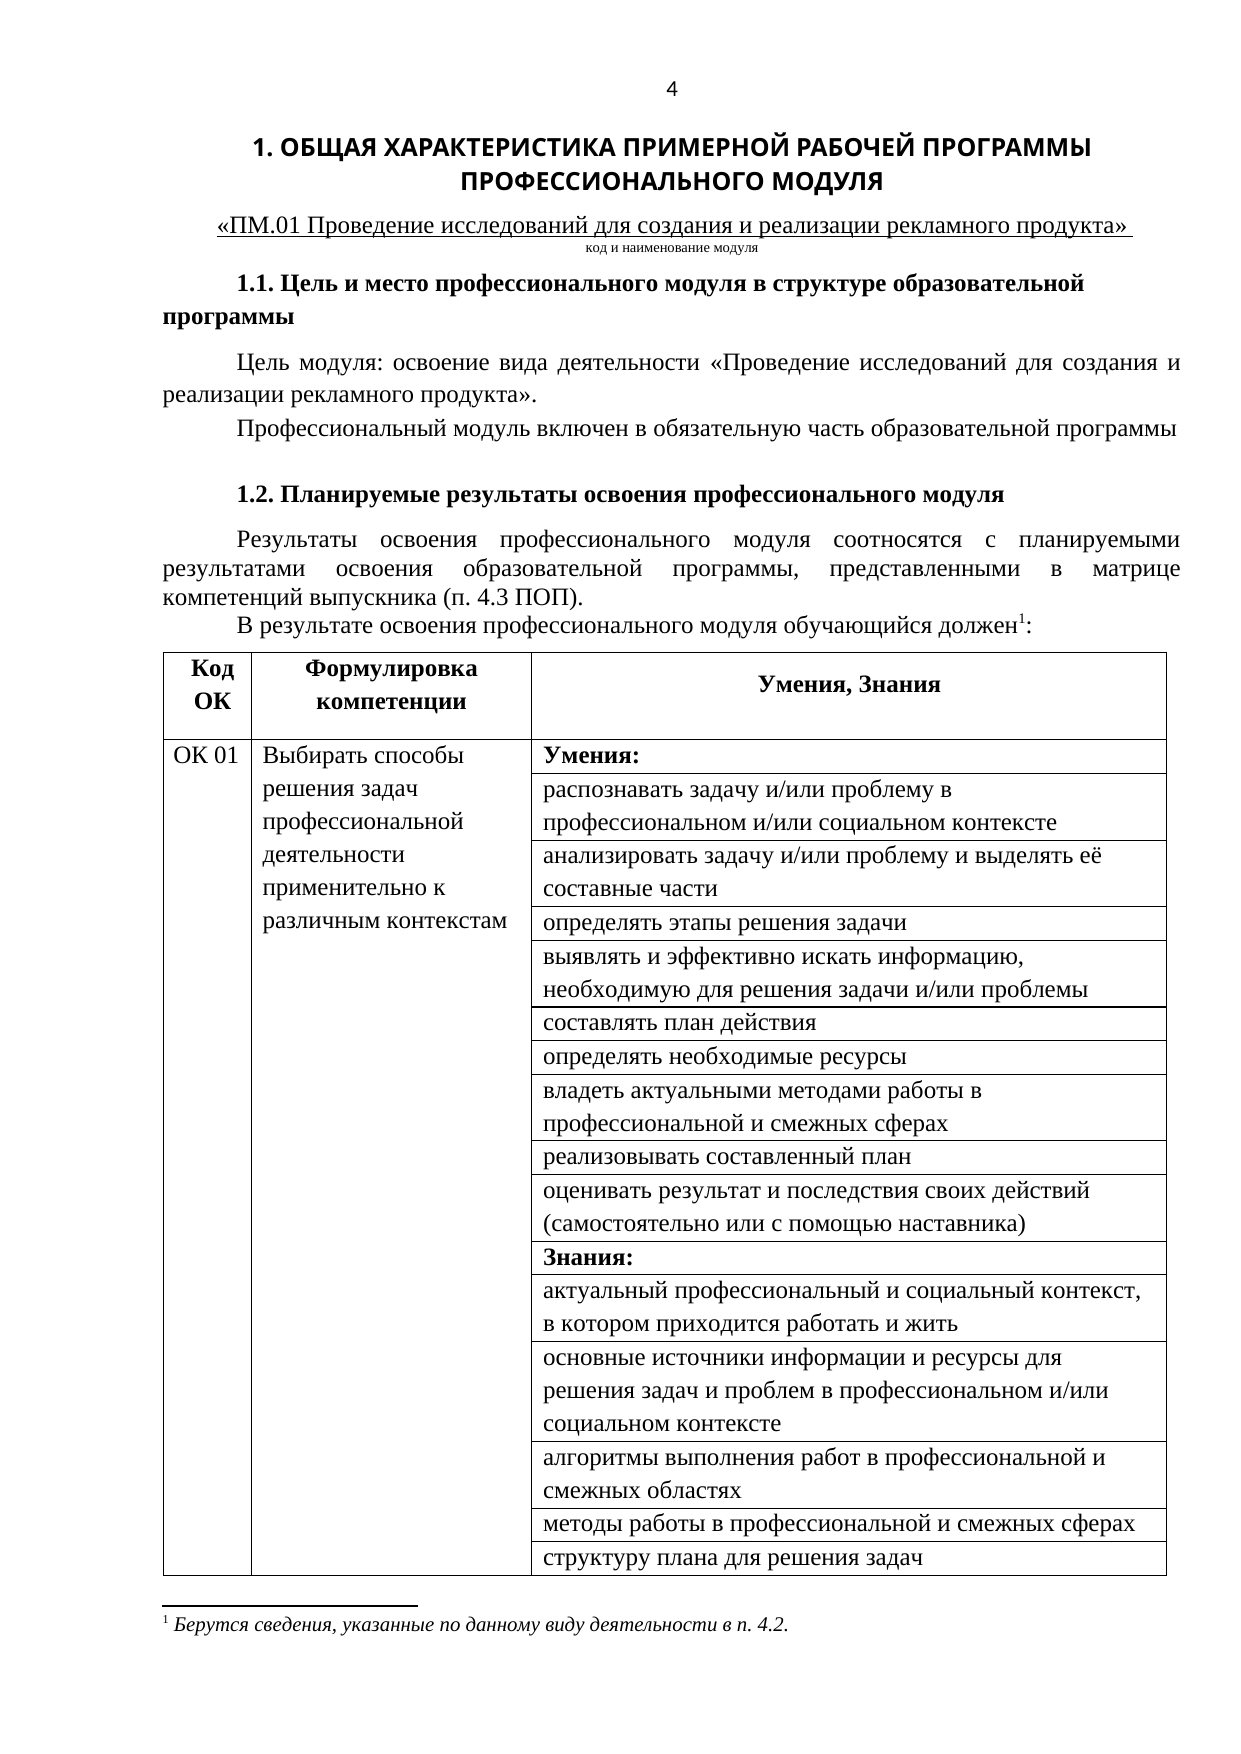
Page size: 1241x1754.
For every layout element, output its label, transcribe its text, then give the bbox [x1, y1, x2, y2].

table_cell оценивать результат и последствия своих действий (самостоятельно или с помощью наставника) [532, 1175, 1166, 1241]
table_cell составлять план действия [532, 1008, 1166, 1040]
table_cell Умения: [532, 740, 1166, 773]
table_cell алгоритмы выполнения работ в профессиональной и смежных областях [532, 1442, 1166, 1507]
table_cell распознавать задачу и/или проблему в профессиональном и/или социальном контексте [532, 774, 1166, 839]
table_cell Выбирать способы решения задач профессиональной деятельности применительно к различным контекстам [252, 740, 531, 1575]
table_cell владеть актуальными методами работы в профессиональной и смежных сферах [532, 1075, 1166, 1140]
table_header Формулировка компетенции [252, 653, 531, 739]
text код и наименование модуля [162, 239, 1181, 268]
table_cell ОК 01 [164, 740, 251, 1575]
text Цель модуля: освоение вида деятельности «Проведение исследований для создания и реализации рекламного продукта». [162, 347, 1181, 408]
table_cell структуру плана для решения задач [532, 1542, 1166, 1575]
table_cell определять необходимые ресурсы [532, 1041, 1166, 1074]
table_cell выявлять и эффективно искать информацию, необходимую для решения задачи и/или проблемы [532, 941, 1166, 1006]
table_cell определять этапы решения задачи [532, 907, 1166, 940]
table_cell актуальный профессиональный и социальный контекст, в котором приходится работать и жить [532, 1275, 1166, 1341]
text 1.1. Цель и место профессионального модуля в структуре образовательной программы [162, 268, 1181, 330]
table_header Код ОК [164, 653, 251, 739]
table_cell Знания: [532, 1242, 1166, 1274]
text В результате освоения профессионального модуля обучающийся должен: [162, 610, 1181, 639]
table_cell реализовывать составленный план [532, 1141, 1166, 1174]
table_cell основные источники информации и ресурсы для решения задач и проблем в профессиональном и/или социальном контексте [532, 1342, 1166, 1441]
text Результаты освоения профессионального модуля соотносятся с планируемыми результатами освоения образовательной программы, представленными в матрице компетенций выпускника (п. 4.3 ПОП). [162, 524, 1181, 610]
table_header Умения, Знания [532, 653, 1166, 739]
text 1.2. Планируемые результаты освоения профессионального модуля [162, 479, 1181, 507]
text «ПМ.01 Проведение исследований для создания и реализации рекламного продукта» [162, 211, 1181, 239]
text 1. Общая характеристика ПРИМЕРНОЙ РАБОЧЕЙ ПРОГРАММЫ ПРОФЕССИОНАЛЬНОГО МОДУЛЯ [162, 130, 1181, 198]
table_cell методы работы в профессиональной и смежных сферах [532, 1509, 1166, 1541]
table_cell анализировать задачу и/или проблему и выделять её составные части [532, 841, 1166, 906]
text Профессиональный модуль включен в обязательную часть образовательной программы [162, 413, 1181, 441]
